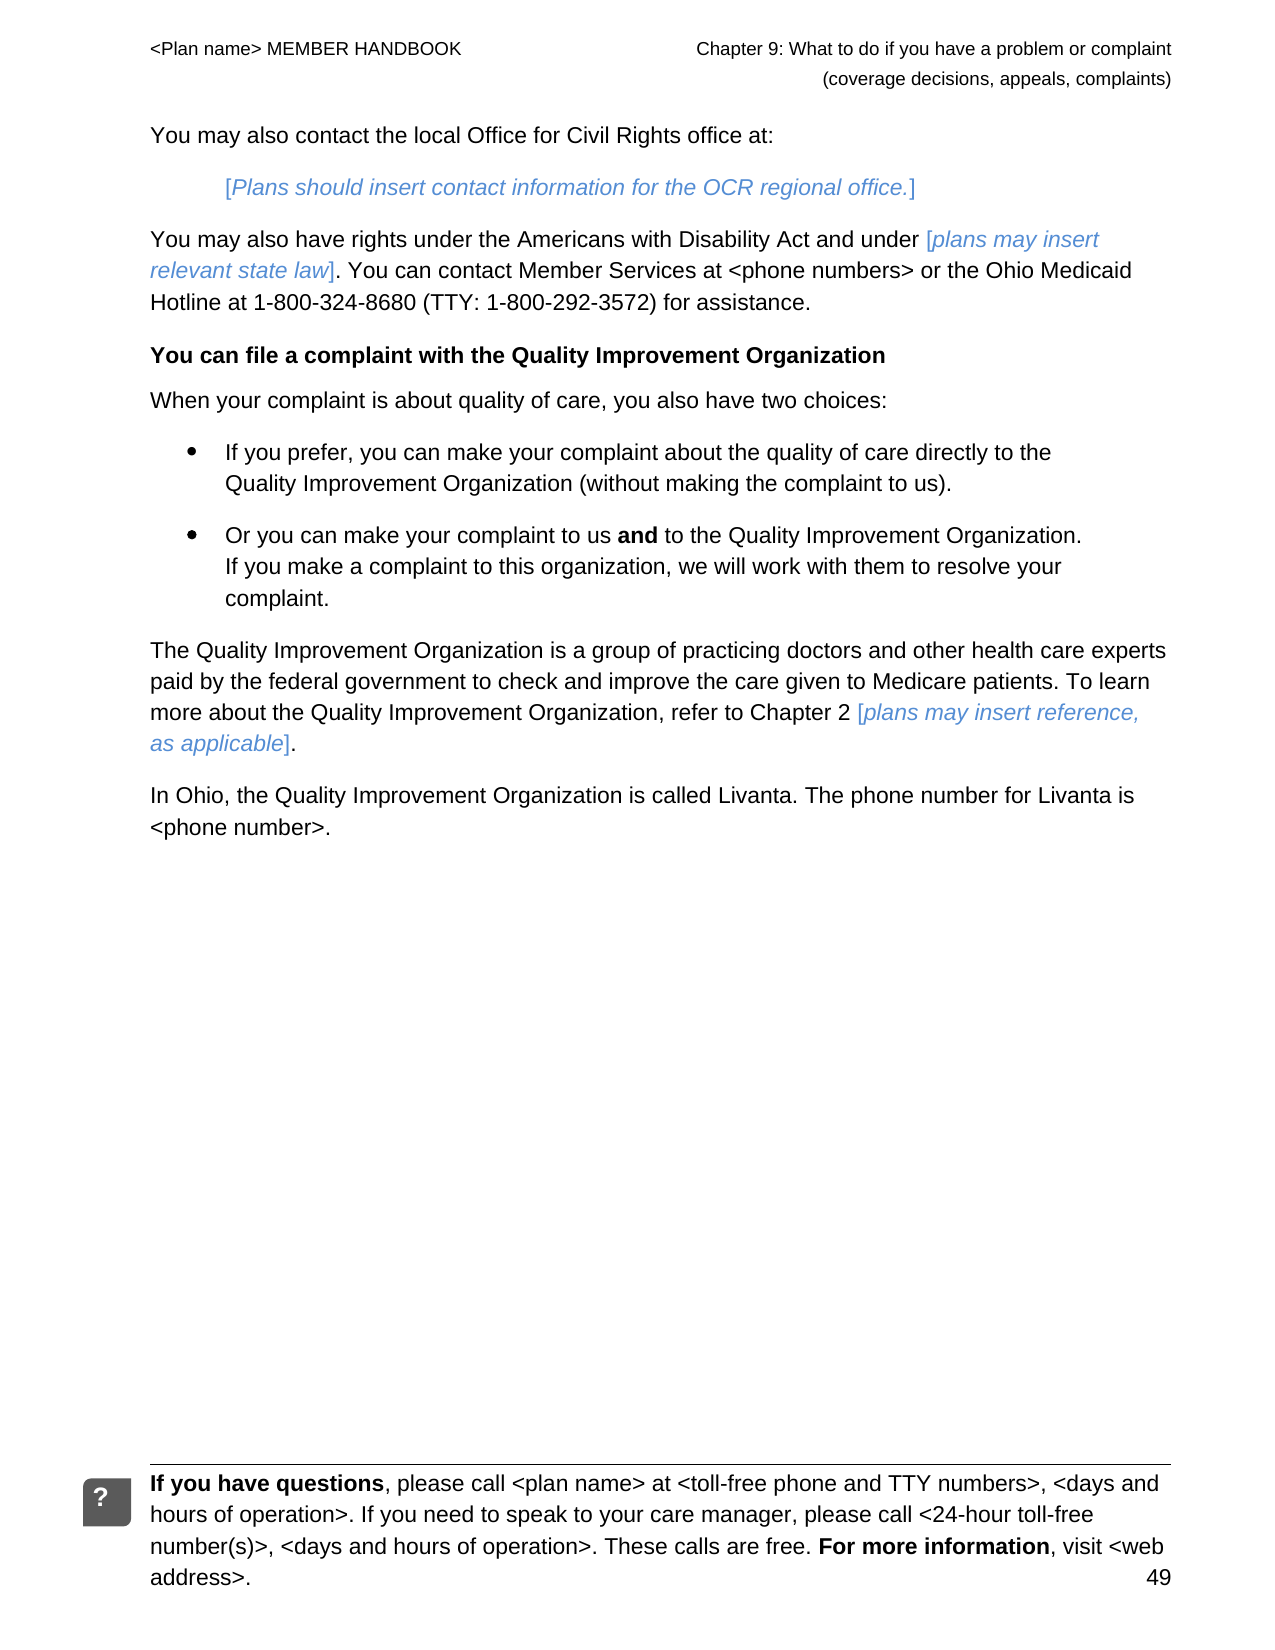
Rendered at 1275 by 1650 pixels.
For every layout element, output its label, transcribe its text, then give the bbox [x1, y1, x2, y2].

subtitle You can file a complaint with the Quality Improvement Organization [150, 337, 1096, 371]
list In Ohio, the Quality Improvement Organization is called Livanta. The phone number for Livanta is <phone number>. [150, 779, 1171, 841]
text [Plans should insert contact information for the OCR regional office.] [225, 171, 1171, 202]
text When your complaint is about quality of care, you also have two choices: [150, 383, 1171, 414]
text You may also contact the local Office for Civil Rights office at: [150, 118, 1171, 150]
list If you prefer, you can make your complaint about the quality of care directly to the Quality Improvement Organization (without making the complaint to us). [187, 435, 1096, 498]
text The Quality Improvement Organization is a group of practicing doctors and other health care experts paid by the federal government to check and improve the care given to Medicare patients. To learn more about the Quality Improvement Organization, refer to Chapter 2 [plans may insert reference, as applicable]. [150, 633, 1171, 758]
list Or you can make your complaint to us and to the Quality Improvement Organization. If you make a complaint to this organization, we will work with them to resolve your complaint. [187, 518, 1096, 612]
text You may also have rights under the Americans with Disability Act and under [plans may insert relevant state law]. You can contact Member Services at <phone numbers> or the Ohio Medicaid Hotline at 1-800-324-8680 (TTY: 1-800-292-3572) for assistance. [150, 223, 1171, 316]
